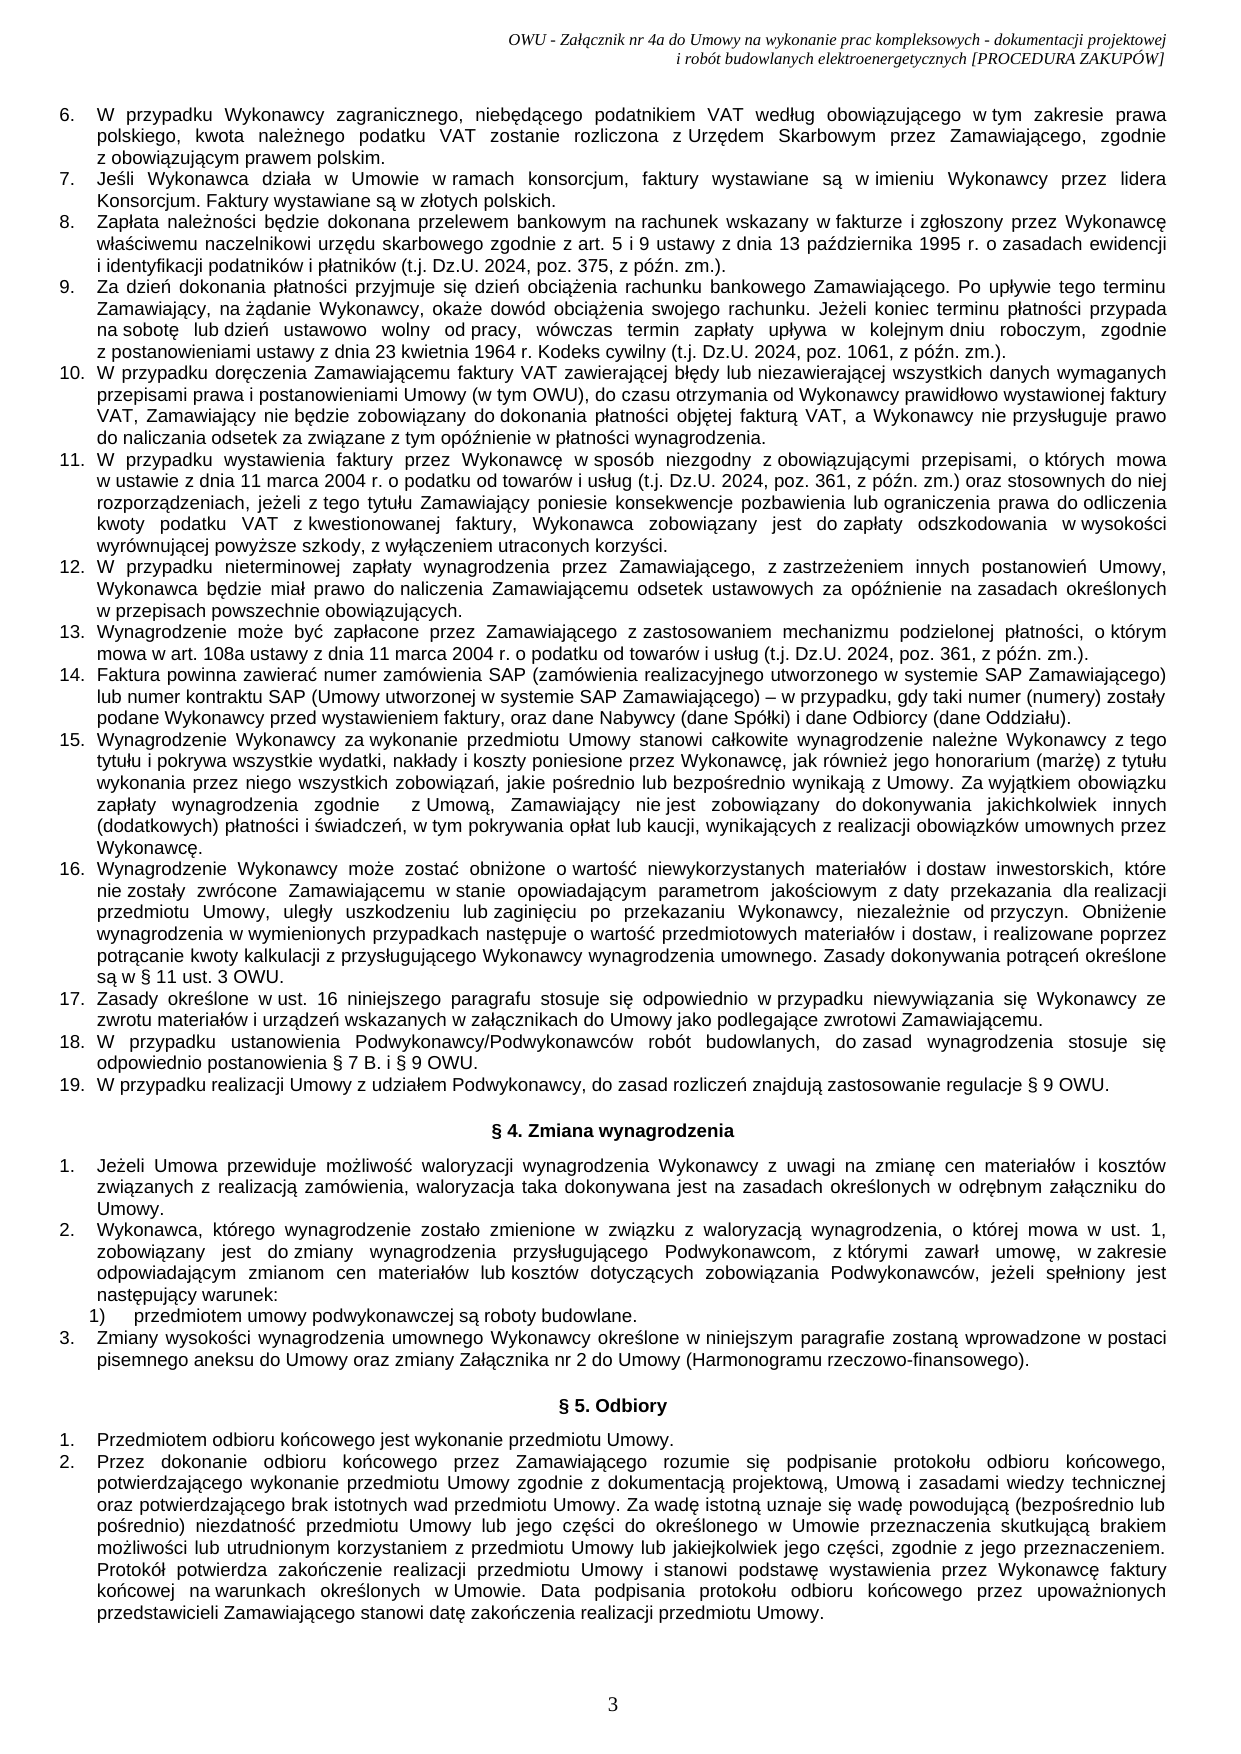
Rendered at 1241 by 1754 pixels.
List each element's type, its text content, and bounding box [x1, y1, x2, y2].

list Wykonawca, którego wynagrodzenie zostało zmienione w związku z waloryzacją wynagrodzenia, o której mowa w ust. 1, zobowiązany jest do zmiany wynagrodzenia przysługującego Podwykonawcom, z którymi zawarł umowę, w zakresie odpowiadającym zmianom cen materiałów lub kosztów dotyczących zobowiązania Podwykonawców, jeżeli spełniony jest następujący warunek: [59, 1219, 1167, 1305]
list Jeśli Wykonawca działa w Umowie w ramach konsorcjum, faktury wystawiane są w imieniu Wykonawcy przez lidera Konsorcjum. Faktury wystawiane są w złotych polskich. [59, 168, 1167, 211]
list Przedmiotem odbioru końcowego jest wykonanie przedmiotu Umowy. [59, 1429, 1167, 1451]
list Zmiany wysokości wynagrodzenia umownego Wykonawcy określone w niniejszym paragrafie zostaną wprowadzone w postaci pisemnego aneksu do Umowy oraz zmiany Załącznika nr 2 do Umowy (Harmonogramu rzeczowo-finansowego). [59, 1327, 1167, 1370]
list przedmiotem umowy podwykonawczej są roboty budowlane. [89, 1305, 1167, 1327]
list W przypadku wystawienia faktury przez Wykonawcę w sposób niezgodny z obowiązującymi przepisami, o których mowa w ustawie z dnia 11 marca 2004 r. o podatku od towarów i usług (t.j. Dz.U. 2024, poz. 361, z późn. zm.) oraz stosownych do niej rozporządzeniach, jeżeli z tego tytułu Zamawiający poniesie konsekwencje pozbawienia lub ograniczenia prawa do odliczenia kwoty podatku VAT z kwestionowanej faktury, Wykonawca zobowiązany jest do zapłaty odszkodowania w wysokości wyrównującej powyższe szkody, z wyłączeniem utraconych korzyści. [59, 448, 1167, 556]
list W przypadku doręczenia Zamawiającemu faktury VAT zawierającej błędy lub niezawierającej wszystkich danych wymaganych przepisami prawa i postanowieniami Umowy (w tym OWU), do czasu otrzymania od Wykonawcy prawidłowo wystawionej faktury VAT, Zamawiający nie będzie zobowiązany do dokonania płatności objętej fakturą VAT, a Wykonawcy nie przysługuje prawo do naliczania odsetek za związane z tym opóźnienie w płatności wynagrodzenia. [59, 362, 1167, 448]
list Faktura powinna zawierać numer zamówienia SAP (zamówienia realizacyjnego utworzonego w systemie SAP Zamawiającego) lub numer kontraktu SAP (Umowy utworzonej w systemie SAP Zamawiającego) – w przypadku, gdy taki numer (numery) zostały podane Wykonawcy przed wystawieniem faktury, oraz dane Nabywcy (dane Spółki) i dane Odbiorcy (dane Oddziału). [59, 664, 1167, 729]
list Zasady określone w ust. 16 niniejszego paragrafu stosuje się odpowiednio w przypadku niewywiązania się Wykonawcy ze zwrotu materiałów i urządzeń wskazanych w załącznikach do Umowy jako podlegające zwrotowi Zamawiającemu. [59, 987, 1167, 1031]
list Wynagrodzenie Wykonawcy może zostać obniżone o wartość niewykorzystanych materiałów i dostaw inwestorskich, które nie zostały zwrócone Zamawiającemu w stanie opowiadającym parametrom jakościowym z daty przekazania dla realizacji przedmiotu Umowy, uległy uszkodzeniu lub zaginięciu po przekazaniu Wykonawcy, niezależnie od przyczyn. Obniżenie wynagrodzenia w wymienionych przypadkach następuje o wartość przedmiotowych materiałów i dostaw, i realizowane poprzez potrącanie kwoty kalkulacji z przysługującego Wykonawcy wynagrodzenia umownego. Zasady dokonywania potrąceń określone są w § 11 ust. 3 OWU. [59, 858, 1167, 987]
list Jeżeli Umowa przewiduje możliwość waloryzacji wynagrodzenia Wykonawcy z uwagi na zmianę cen materiałów i kosztów związanych z realizacją zamówienia, waloryzacja taka dokonywana jest na zasadach określonych w odrębnym załączniku do Umowy. [59, 1154, 1167, 1219]
list Zapłata należności będzie dokonana przelewem bankowym na rachunek wskazany w fakturze i zgłoszony przez Wykonawcę właściwemu naczelnikowi urzędu skarbowego zgodnie z art. 5 i 9 ustawy z dnia 13 października 1995 r. o zasadach ewidencji i identyfikacji podatników i płatników (t.j. Dz.U. 2024, poz. 375, z późn. zm.). [59, 211, 1167, 276]
list Wynagrodzenie może być zapłacone przez Zamawiającego z zastosowaniem mechanizmu podzielonej płatności, o którym mowa w art. 108a ustawy z dnia 11 marca 2004 r. o podatku od towarów i usług (t.j. Dz.U. 2024, poz. 361, z późn. zm.). [59, 621, 1167, 664]
text § 4. Zmiana wynagrodzenia [59, 1120, 1167, 1142]
list W przypadku realizacji Umowy z udziałem Podwykonawcy, do zasad rozliczeń znajdują zastosowanie regulacje § 9 OWU. [59, 1074, 1167, 1095]
list Przez dokonanie odbioru końcowego przez Zamawiającego rozumie się podpisanie protokołu odbioru końcowego, potwierdzającego wykonanie przedmiotu Umowy zgodnie z dokumentacją projektową, Umową i zasadami wiedzy technicznej oraz potwierdzającego brak istotnych wad przedmiotu Umowy. Za wadę istotną uznaje się wadę powodującą (bezpośrednio lub pośrednio) niezdatność przedmiotu Umowy lub jego części do określonego w Umowie przeznaczenia skutkującą brakiem możliwości lub utrudnionym korzystaniem z przedmiotu Umowy lub jakiejkolwiek jego części, zgodnie z jego przeznaczeniem. Protokół potwierdza zakończenie realizacji przedmiotu Umowy i stanowi podstawę wystawienia przez Wykonawcę faktury końcowej na warunkach określonych w Umowie. Data podpisania protokołu odbioru końcowego przez upoważnionych przedstawicieli Zamawiającego stanowi datę zakończenia realizacji przedmiotu Umowy. [59, 1451, 1167, 1623]
list W przypadku Wykonawcy zagranicznego, niebędącego podatnikiem VAT według obowiązującego w tym zakresie prawa polskiego, kwota należnego podatku VAT zostanie rozliczona z Urzędem Skarbowym przez Zamawiającego, zgodnie z obowiązującym prawem polskim. [59, 103, 1167, 168]
list Wynagrodzenie Wykonawcy za wykonanie przedmiotu Umowy stanowi całkowite wynagrodzenie należne Wykonawcy z tego tytułu i pokrywa wszystkie wydatki, nakłady i koszty poniesione przez Wykonawcę, jak również jego honorarium (marżę) z tytułu wykonania przez niego wszystkich zobowiązań, jakie pośrednio lub bezpośrednio wynikają z Umowy. Za wyjątkiem obowiązku zapłaty wynagrodzenia zgodnie z Umową, Zamawiający nie jest zobowiązany do dokonywania jakichkolwiek innych (dodatkowych) płatności i świadczeń, w tym pokrywania opłat lub kaucji, wynikających z realizacji obowiązków umownych przez Wykonawcę. [59, 729, 1167, 858]
text § 5. Odbiory [59, 1395, 1167, 1417]
list W przypadku nieterminowej zapłaty wynagrodzenia przez Zamawiającego, z zastrzeżeniem innych postanowień Umowy, Wykonawca będzie miał prawo do naliczenia Zamawiającemu odsetek ustawowych za opóźnienie na zasadach określonych w przepisach powszechnie obowiązujących. [59, 556, 1167, 621]
list W przypadku ustanowienia Podwykonawcy/Podwykonawców robót budowlanych, do zasad wynagrodzenia stosuje się odpowiednio postanowienia § 7 B. i § 9 OWU. [59, 1031, 1167, 1074]
list Za dzień dokonania płatności przyjmuje się dzień obciążenia rachunku bankowego Zamawiającego. Po upływie tego terminu Zamawiający, na żądanie Wykonawcy, okaże dowód obciążenia swojego rachunku. Jeżeli koniec terminu płatności przypada na sobotę lub dzień ustawowo wolny od pracy, wówczas termin zapłaty upływa w kolejnym dniu roboczym, zgodnie z postanowieniami ustawy z dnia 23 kwietnia 1964 r. Kodeks cywilny (t.j. Dz.U. 2024, poz. 1061, z późn. zm.). [59, 276, 1167, 362]
